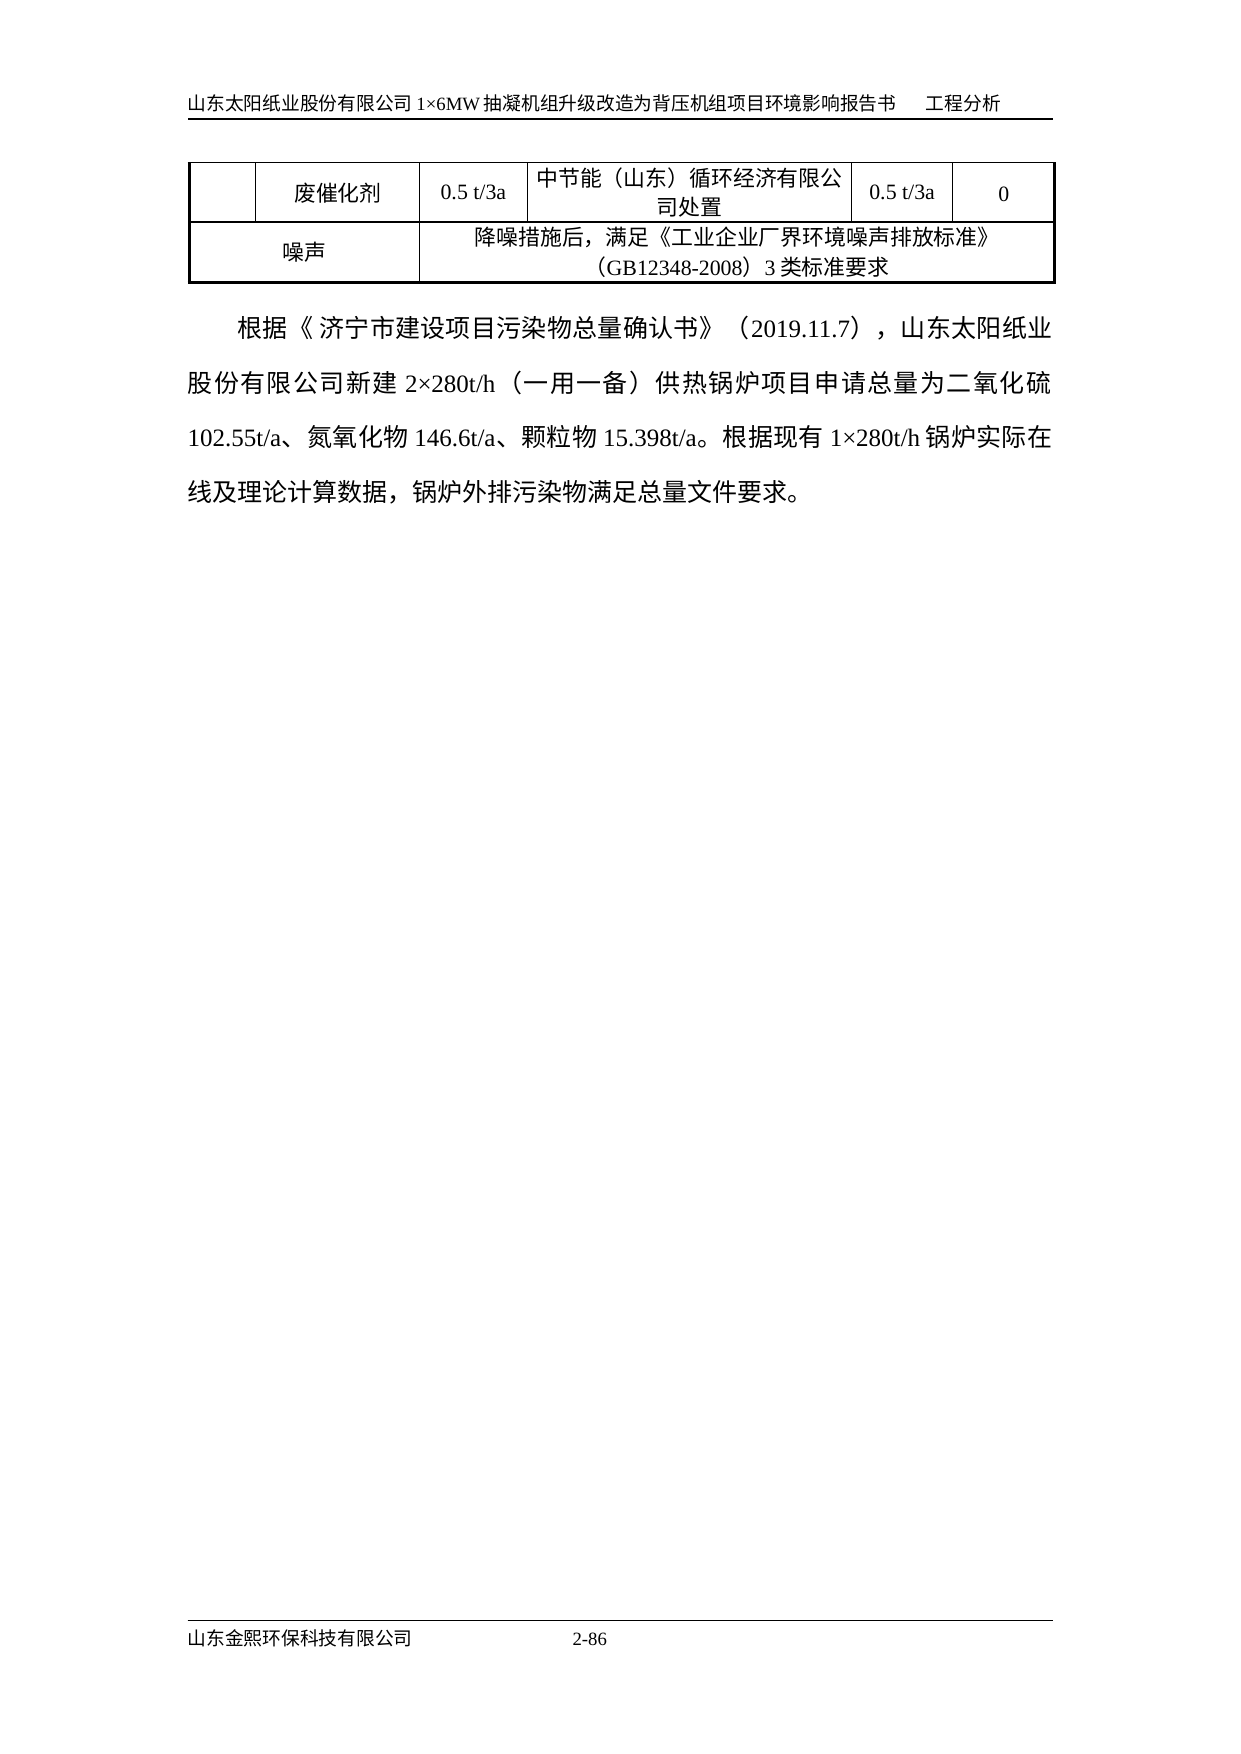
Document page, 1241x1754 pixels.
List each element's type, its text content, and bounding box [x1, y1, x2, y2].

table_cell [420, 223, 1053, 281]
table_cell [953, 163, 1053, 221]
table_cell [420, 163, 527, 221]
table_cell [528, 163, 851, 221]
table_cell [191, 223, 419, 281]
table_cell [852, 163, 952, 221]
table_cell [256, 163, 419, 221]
text 根据《 济宁市建设项目污染物总量确认书》（2019.11.7），山东太阳纸业股份有限公司新建2×280t/h（一用一备）供热锅炉项目申请总量为二氧化硫102.55t/a、氮氧化物146.6t/a、颗粒物15.398t/a。根据现有1×280t/h锅炉实际在线及理论计算数据，锅炉外排污染物满足总量文件要求。 [187, 309, 1053, 508]
